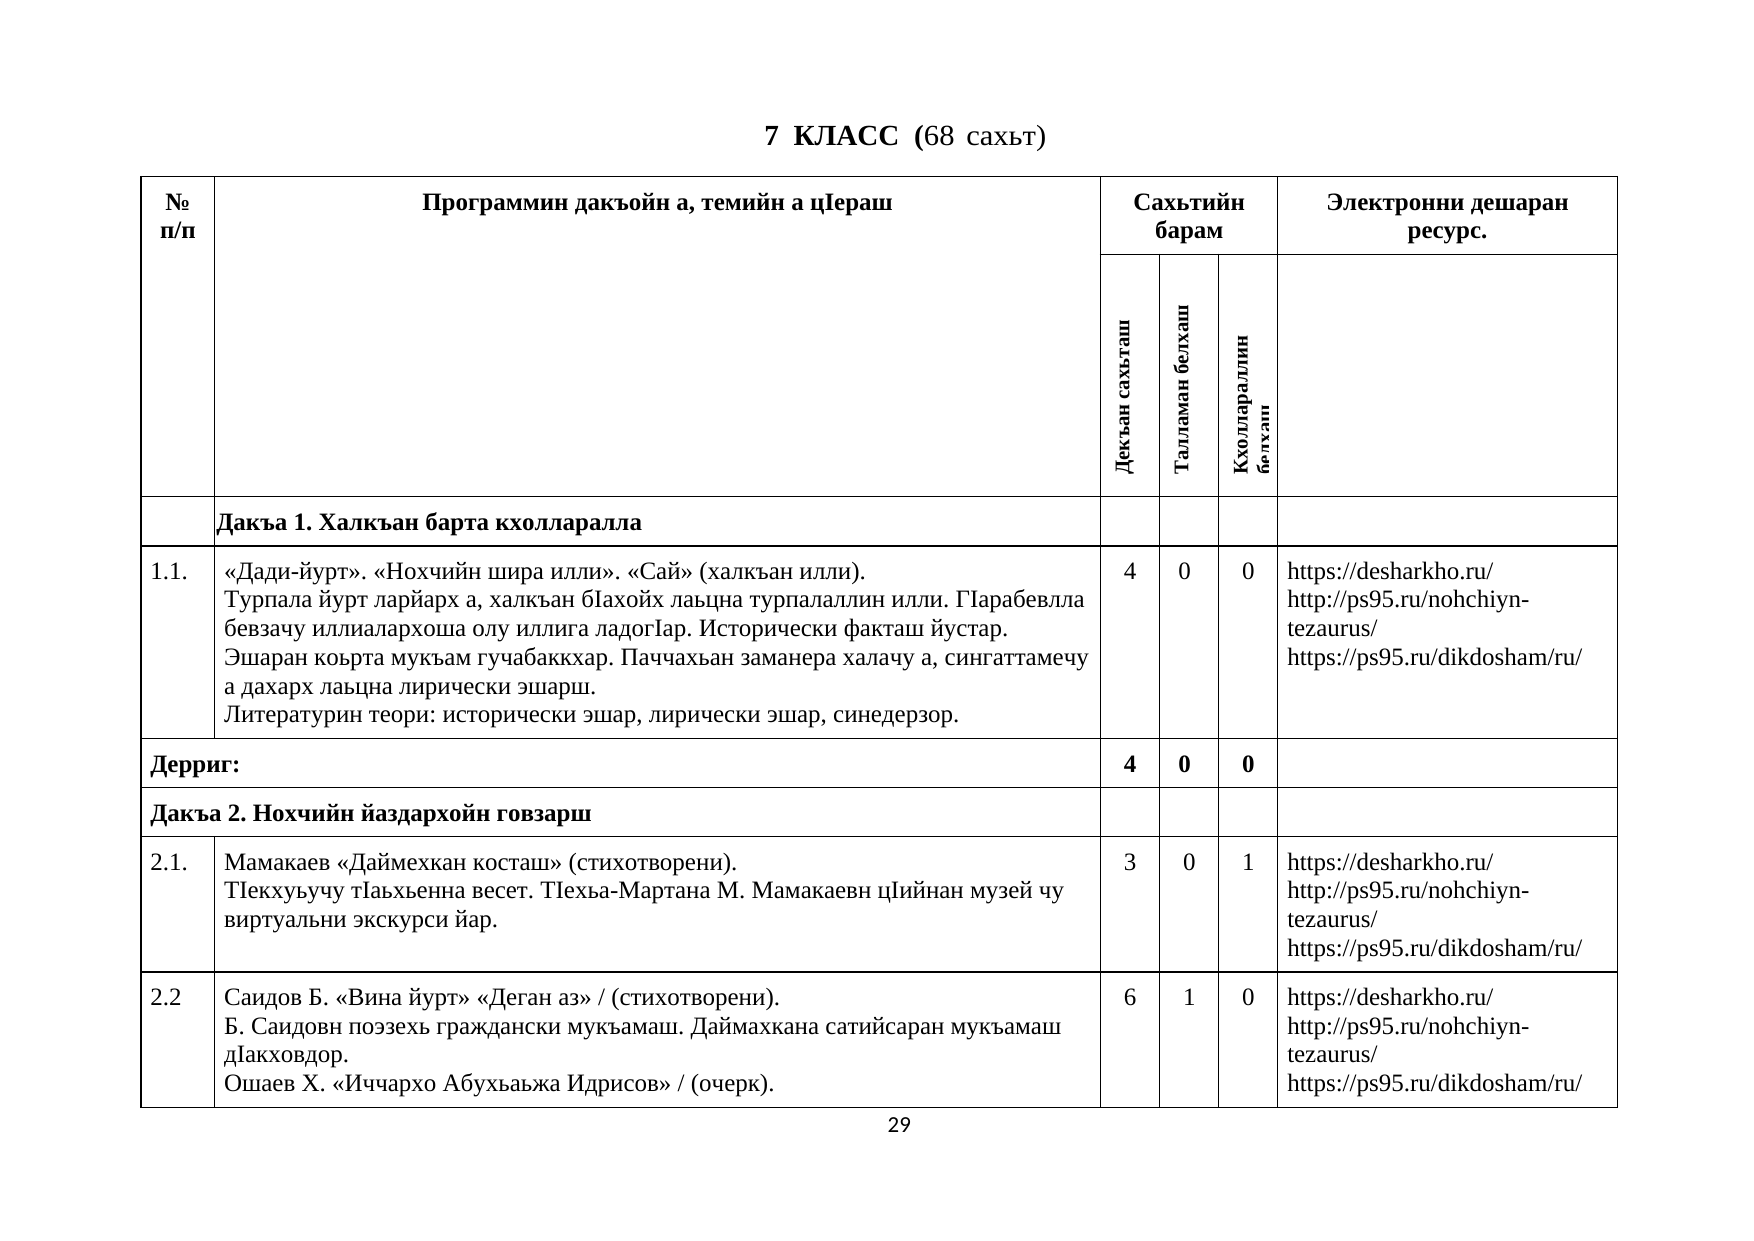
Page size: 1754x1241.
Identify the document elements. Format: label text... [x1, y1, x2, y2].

table_cell 0 [1219, 739, 1277, 787]
table_cell 4 [1101, 547, 1159, 738]
table_cell 1 [1160, 973, 1218, 1106]
table_cell 1.1. [142, 547, 214, 738]
table_cell [1278, 739, 1617, 787]
table_cell [1278, 788, 1617, 836]
table_cell 1 [1219, 837, 1277, 971]
table_cell 0 [1160, 837, 1218, 971]
table_cell Мамакаев «Даймехкан косташ» (стихотворени). ТIекхуьучу тIаьхьенна весет. ТIехьа-Мартана М. Мамакаевн цIийнан музей чу виртуальни экскурси йар. [215, 837, 1100, 971]
table_cell 2.1. [142, 837, 214, 971]
table_cell [1278, 497, 1617, 545]
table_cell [215, 973, 1100, 1106]
table_cell Кхоллараллин белхаш [1219, 255, 1277, 496]
table_cell 0 [1160, 739, 1218, 787]
table_cell Дерриг: [142, 739, 1100, 787]
table_cell Дакъа 2. Нохчийн йаздархойн говзарш [142, 788, 1100, 836]
table_cell Талламан белхаш [1160, 255, 1218, 496]
table_cell [142, 497, 214, 545]
table_header Программин дакъойн а, темийн а цӀераш [215, 177, 1100, 496]
table_cell https://desharkho.ru/ http://ps95.ru/nohchiyn-tezaurus/ https://ps95.ru/dikdosham/ru/ [1278, 547, 1617, 738]
text 7 КЛАСС (68 сахьт) [130, 118, 1680, 152]
table_cell 4 [1101, 739, 1159, 787]
table_cell «Дади-йурт». «Нохчийн шира илли». «Сай» (халкъан илли). Турпала йурт ларйарх а, халкъан бIахойх лаьцна турпалаллин илли. ГIарабевлла бевзачу иллиалархоша олу иллига ладогIар. Исторически факташ йустар. Эшаран коьрта мукъам гучабаккхар. Паччахьан заманера халачу а, сингаттамечу а дахарх лаьцна лирически эшарш. Литературин теори: исторически эшар, лирически эшар, синедерзор. [215, 547, 1100, 738]
table_cell Декъан сахьташ [1101, 255, 1159, 496]
table_cell 0 [1160, 547, 1218, 738]
table_cell [1160, 788, 1218, 836]
table_cell 2.2 [142, 973, 214, 1106]
table_cell [1219, 497, 1277, 545]
table_cell 3 [1101, 837, 1159, 971]
table_header № п/п [142, 177, 214, 496]
table_header Электронни дешаран ресурс. [1278, 177, 1617, 253]
table_cell [1160, 497, 1218, 545]
table_cell Дакъа 1. Халкъан барта кхолларалла [215, 497, 1100, 545]
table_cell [1278, 973, 1617, 1106]
table_cell 0 [1219, 547, 1277, 738]
table_cell [1101, 497, 1159, 545]
table_cell 6 [1101, 973, 1159, 1106]
table_header Сахьтийн барам [1101, 177, 1277, 253]
table_cell [1101, 788, 1159, 836]
table_cell [1219, 788, 1277, 836]
table_cell [1278, 255, 1617, 496]
table_cell https://desharkho.ru/ http://ps95.ru/nohchiyn-tezaurus/ https://ps95.ru/dikdosham/ru/ [1278, 837, 1617, 971]
table_cell 0 [1219, 973, 1277, 1106]
